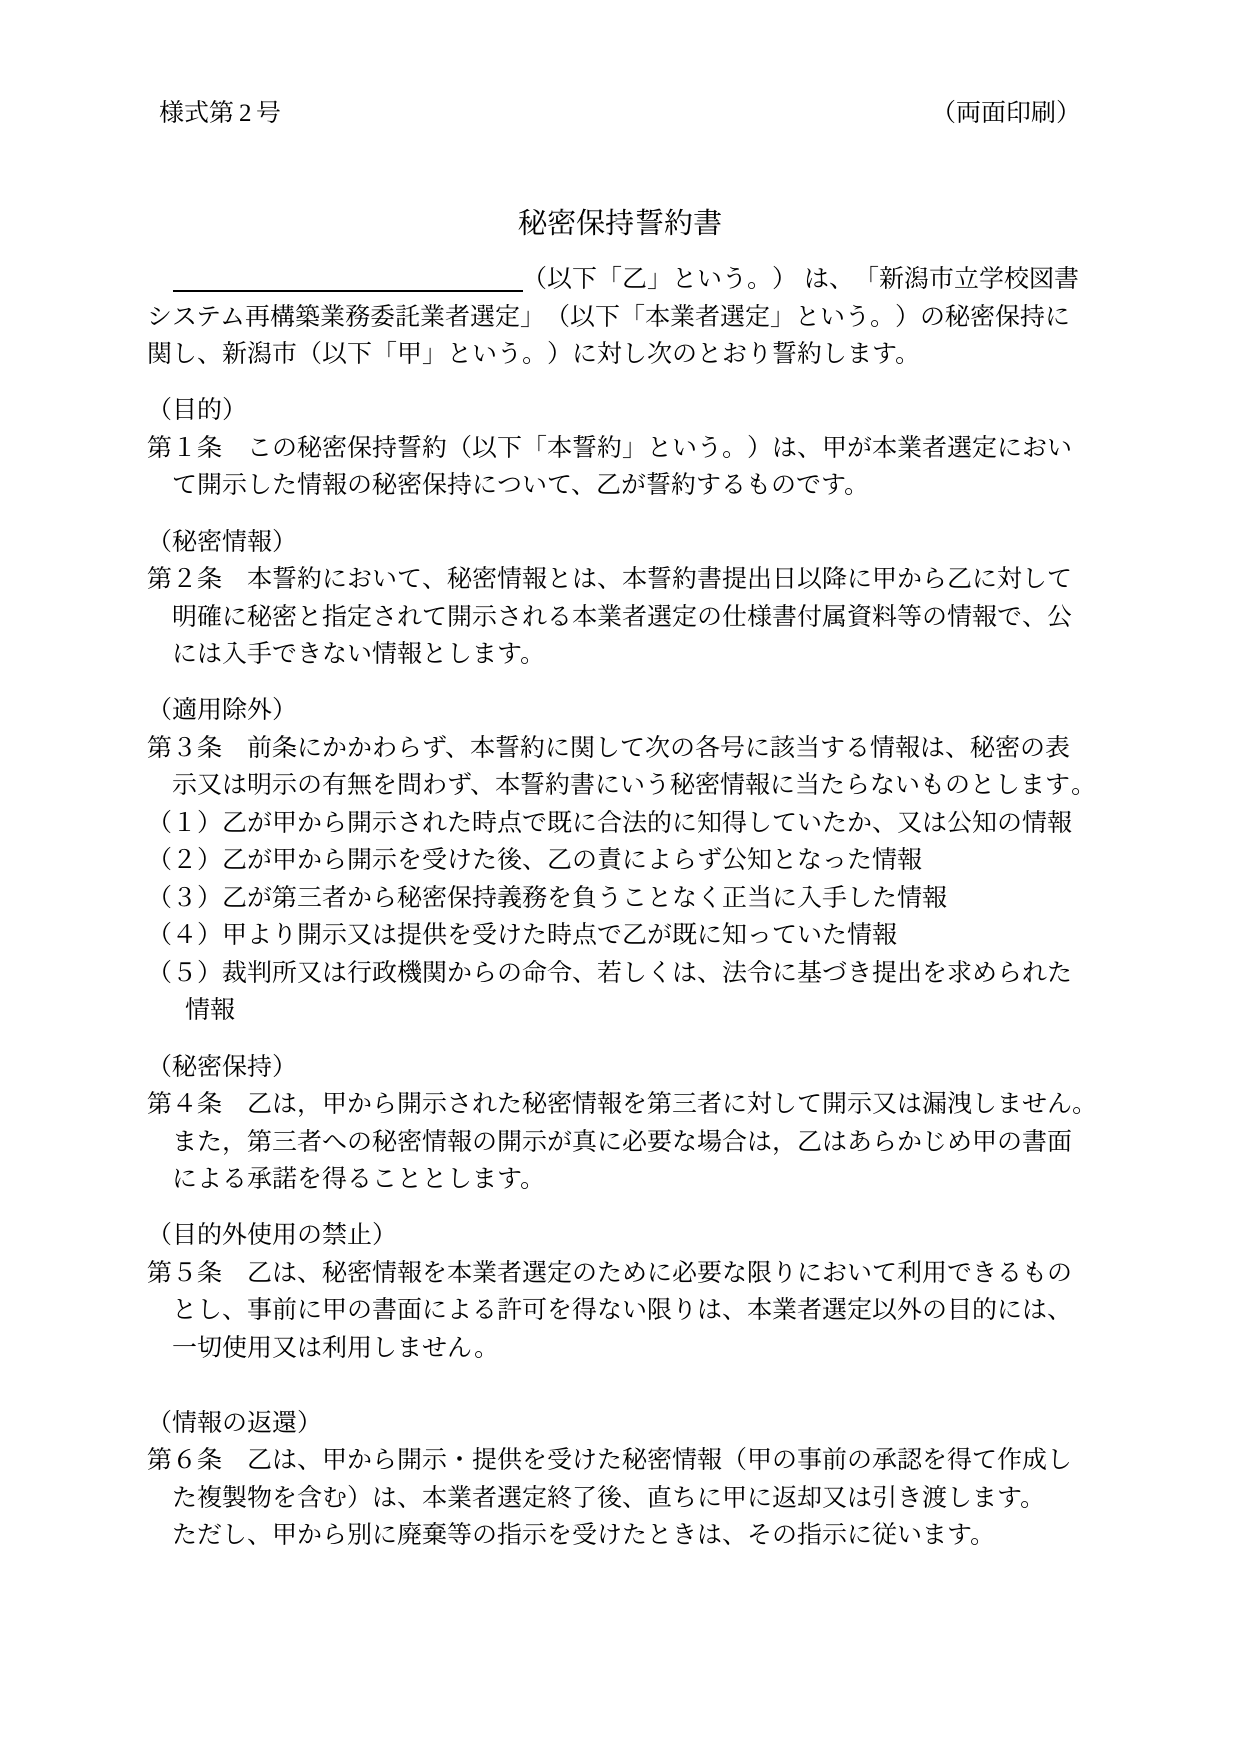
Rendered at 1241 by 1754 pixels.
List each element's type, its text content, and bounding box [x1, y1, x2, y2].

text （秘密情報） [148, 521, 1092, 558]
text （情報の返還） [148, 1402, 1092, 1439]
text （５）裁判所又は行政機関からの命令、若しくは、法令に基づき提出を求められた情報 [148, 952, 1092, 1027]
text （以下「乙」という。） は、「新潟市立学校図書システム再構築業務委託業者選定」（以下「本業者選定」という。）の秘密保持に関し、新潟市（以下「甲」という。）に対し次のとおり誓約します。 [148, 258, 1092, 371]
text 第１条 この秘密保持誓約（以下「本誓約」という。）は、甲が本業者選定において開示した情報の秘密保持について、乙が誓約するものです。 [148, 427, 1092, 502]
text （３）乙が第三者から秘密保持義務を負うことなく正当に入手した情報 [148, 877, 1092, 914]
text （目的外使用の禁止） [148, 1214, 1092, 1252]
text （１）乙が甲から開示された時点で既に合法的に知得していたか、又は公知の情報 [148, 802, 1092, 839]
text ただし、甲から別に廃棄等の指示を受けたときは、その指示に従います。 [173, 1514, 1092, 1552]
text （秘密保持） [148, 1046, 1092, 1083]
text 第４条 乙は，甲から開示された秘密情報を第三者に対して開示又は漏洩しません。また，第三者への秘密情報の開示が真に必要な場合は，乙はあらかじめ甲の書面による承諾を得ることとします。 [148, 1083, 1092, 1196]
text （適用除外） [148, 689, 1092, 727]
text 秘密保持誓約書 [148, 183, 1092, 258]
text （２）乙が甲から開示を受けた後、乙の責によらず公知となった情報 [148, 839, 1092, 877]
text （目的） [148, 389, 1092, 427]
text 第３条 前条にかかわらず、本誓約に関して次の各号に該当する情報は、秘密の表示又は明示の有無を問わず、本誓約書にいう秘密情報に当たらないものとします。 [148, 727, 1092, 802]
text 第６条 乙は、甲から開示・提供を受けた秘密情報（甲の事前の承認を得て作成した複製物を含む）は、本業者選定終了後、直ちに甲に返却又は引き渡します。 [148, 1439, 1092, 1514]
text 第２条 本誓約において、秘密情報とは、本誓約書提出日以降に甲から乙に対して明確に秘密と指定されて開示される本業者選定の仕様書付属資料等の情報で、公には入手できない情報とします。 [148, 558, 1092, 671]
text 第５条 乙は、秘密情報を本業者選定のために必要な限りにおいて利用できるものとし、事前に甲の書面による許可を得ない限りは、本業者選定以外の目的には、一切使用又は利用しません。 [148, 1252, 1092, 1364]
text （４）甲より開示又は提供を受けた時点で乙が既に知っていた情報 [148, 914, 1092, 952]
